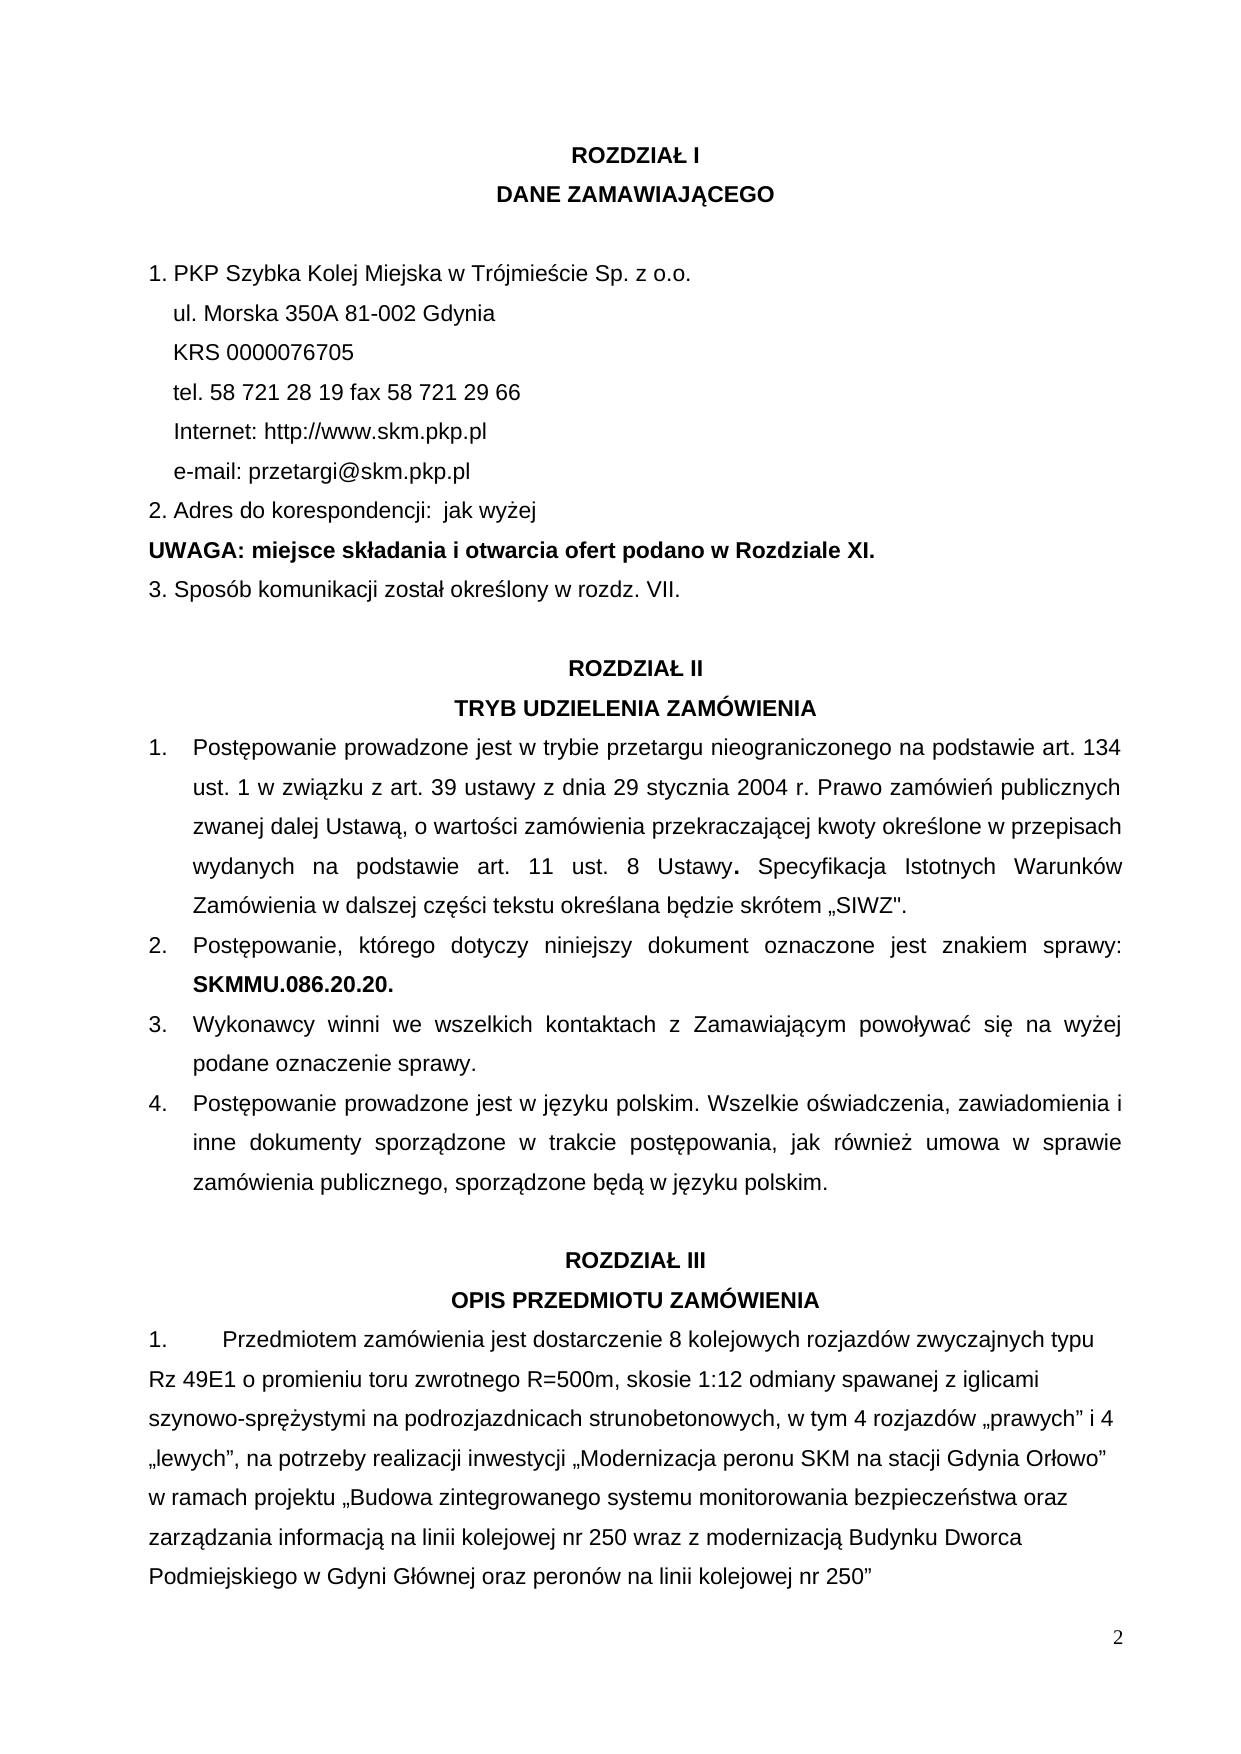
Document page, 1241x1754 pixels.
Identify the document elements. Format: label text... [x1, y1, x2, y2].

text TRYB UDZIELENIA ZAMÓWIENIA [148, 695, 1122, 721]
list Postępowanie prowadzone jest w trybie przetargu nieograniczonego na podstawie art. 134 ust. 1 w związku z art. 39 ustawy z dnia 29 stycznia 2004 r. Prawo zamówień publicznych zwanej dalej Ustawą, o wartości zamówienia przekraczającej kwoty określone w przepisach wydanych na podstawie art. 11 ust. 8 Ustawy. Specyfikacja Istotnych Warunków Zamówienia w dalszej części tekstu określana będzie skrótem „SIWZ". [148, 734, 1122, 918]
text e-mail: przetargi@skm.pkp.pl [173, 458, 1122, 484]
list Postępowanie, którego dotyczy niniejszy dokument oznaczone jest znakiem sprawy: SKMMU.086.20.20. [148, 932, 1122, 997]
text 3. Sposób komunikacji został określony w rozdz. VII. [148, 576, 1122, 603]
list Postępowanie prowadzone jest w języku polskim. Wszelkie oświadczenia, zawiadomienia i inne dokumenty sporządzone w trakcie postępowania, jak również umowa w sprawie zamówienia publicznego, sporządzone będą w języku polskim. [148, 1089, 1122, 1195]
text Internet: http://www.skm.pkp.pl [173, 418, 1122, 445]
text DANE ZAMAWIAJĄCEGO [148, 181, 1122, 208]
text ROZDZIAŁ II [148, 655, 1122, 682]
text ROZDZIAŁ I [148, 142, 1122, 168]
text OPIS PRZEDMIOTU ZAMÓWIENIA [148, 1287, 1122, 1313]
text 1. PKP Szybka Kolej Miejska w Trójmieście Sp. z o.o. [148, 260, 1122, 287]
text tel. 58 721 28 19 fax 58 721 29 66 [173, 379, 571, 405]
text KRS 0000076705 [173, 339, 571, 366]
text 2. Adres do korespondencji: jak wyżej [148, 497, 1122, 524]
list Przedmiotem zamówienia jest dostarczenie 8 kolejowych rozjazdów zwyczajnych typu Rz 49E1 o promieniu toru zwrotnego R=500m, skosie 1:12 odmiany spawanej z iglicami szynowo-sprężystymi na podrozjazdnicach strunobetonowych, w tym 4 rozjazdów „prawych” i 4 „lewych”, na potrzeby realizacji inwestycji „Modernizacja peronu SKM na stacji Gdynia Orłowo” w ramach projektu „Budowa zintegrowanego systemu monitorowania bezpieczeństwa oraz zarządzania informacją na linii kolejowej nr 250 wraz z modernizacją Budynku Dworca Podmiejskiego w Gdyni Głównej oraz peronów na linii kolejowej nr 250” [148, 1326, 1122, 1589]
list Wykonawcy winni we wszelkich kontaktach z Zamawiającym powoływać się na wyżej podane oznaczenie sprawy. [148, 1011, 1122, 1076]
text ul. Morska 350A 81-002 Gdynia [173, 300, 571, 326]
text ROZDZIAŁ III [148, 1247, 1122, 1274]
text UWAGA: miejsce składania i otwarcia ofert podano w Rozdziale XI. [148, 537, 1122, 563]
